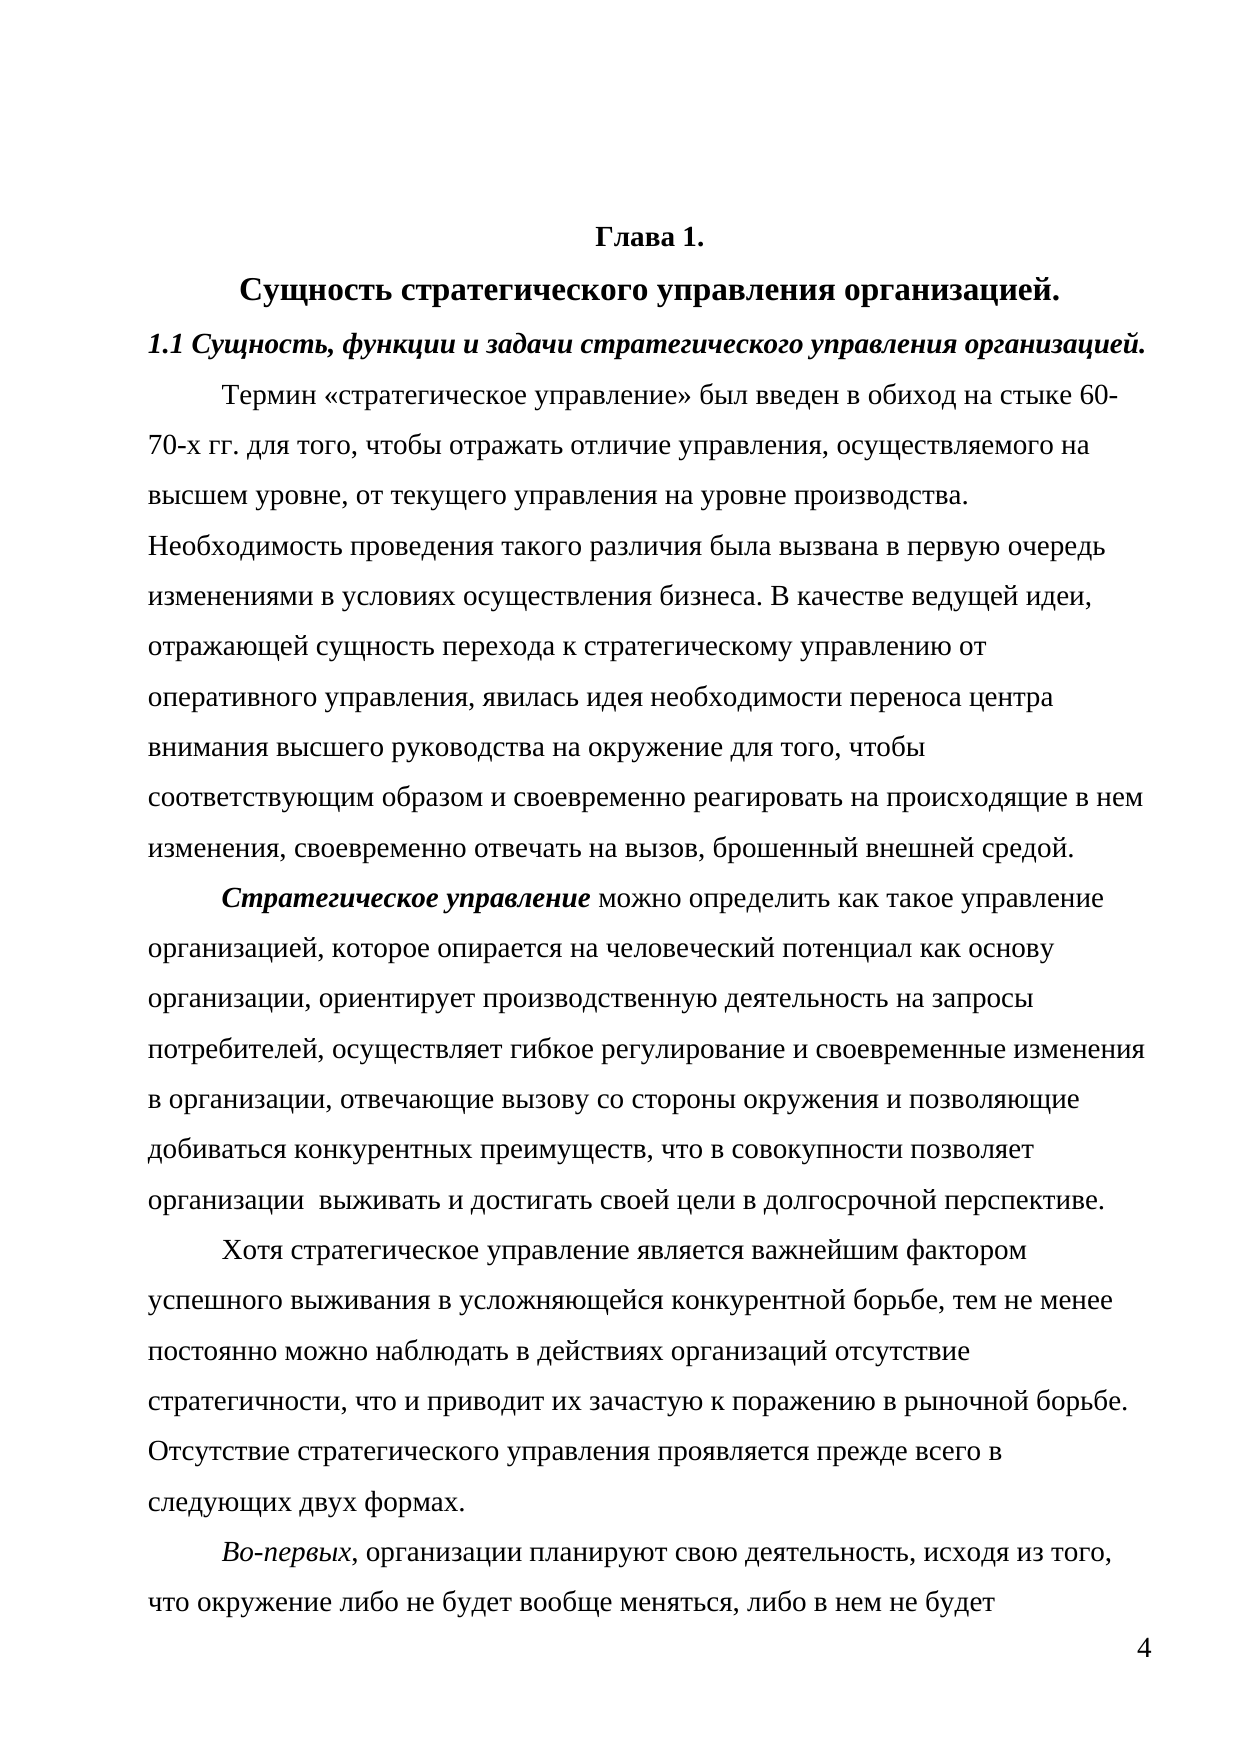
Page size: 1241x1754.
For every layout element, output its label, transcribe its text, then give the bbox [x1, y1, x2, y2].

text 1.1 Сущность, функции и задачи стратегического управления организацией. [148, 327, 1152, 360]
text Термин «стратегическое управление» был введен в обиход на стыке 60-70-х гг. для того, чтобы отражать отличие управления, осуществляемого на высшем уровне, от текущего управления на уровне производства. Необходимость проведения такого различия была вызвана в первую очередь изменениями в условиях осуществления бизнеса. В качестве ведущей идеи, отражающей сущность перехода к стратегическому управлению от оперативного управления, явилась идея необходимости переноса центра внимания высшего руководства на окружение для того, чтобы соответствующим образом и своевременно реагировать на происходящие в нем изменения, своевременно отвечать на вызов, брошенный внешней средой. [148, 377, 1152, 863]
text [148, 1534, 1152, 1618]
text Стратегическое управление можно определить как такое управление организацией, которое опирается на человеческий потенциал как основу организации, ориентирует производственную деятельность на запросы потребителей, осуществляет гибкое регулирование и своевременные изменения в организации, отвечающие вызову со стороны окружения и позволяющие добиваться конкурентных преимуществ, что в совокупности позволяет организации выживать и достигать своей цели в долгосрочной перспективе. [148, 880, 1152, 1215]
text Сущность стратегического управления организацией. [148, 269, 1152, 307]
text Глава 1. [148, 219, 1152, 252]
text Хотя стратегическое управление является важнейшим фактором успешного выживания в усложняющейся конкурентной борьбе, тем не менее постоянно можно наблюдать в действиях организаций отсутствие стратегичности, что и приводит их зачастую к поражению в рыночной борьбе. Отсутствие стратегического управления проявляется прежде всего в следующих двух формах. [148, 1232, 1152, 1517]
